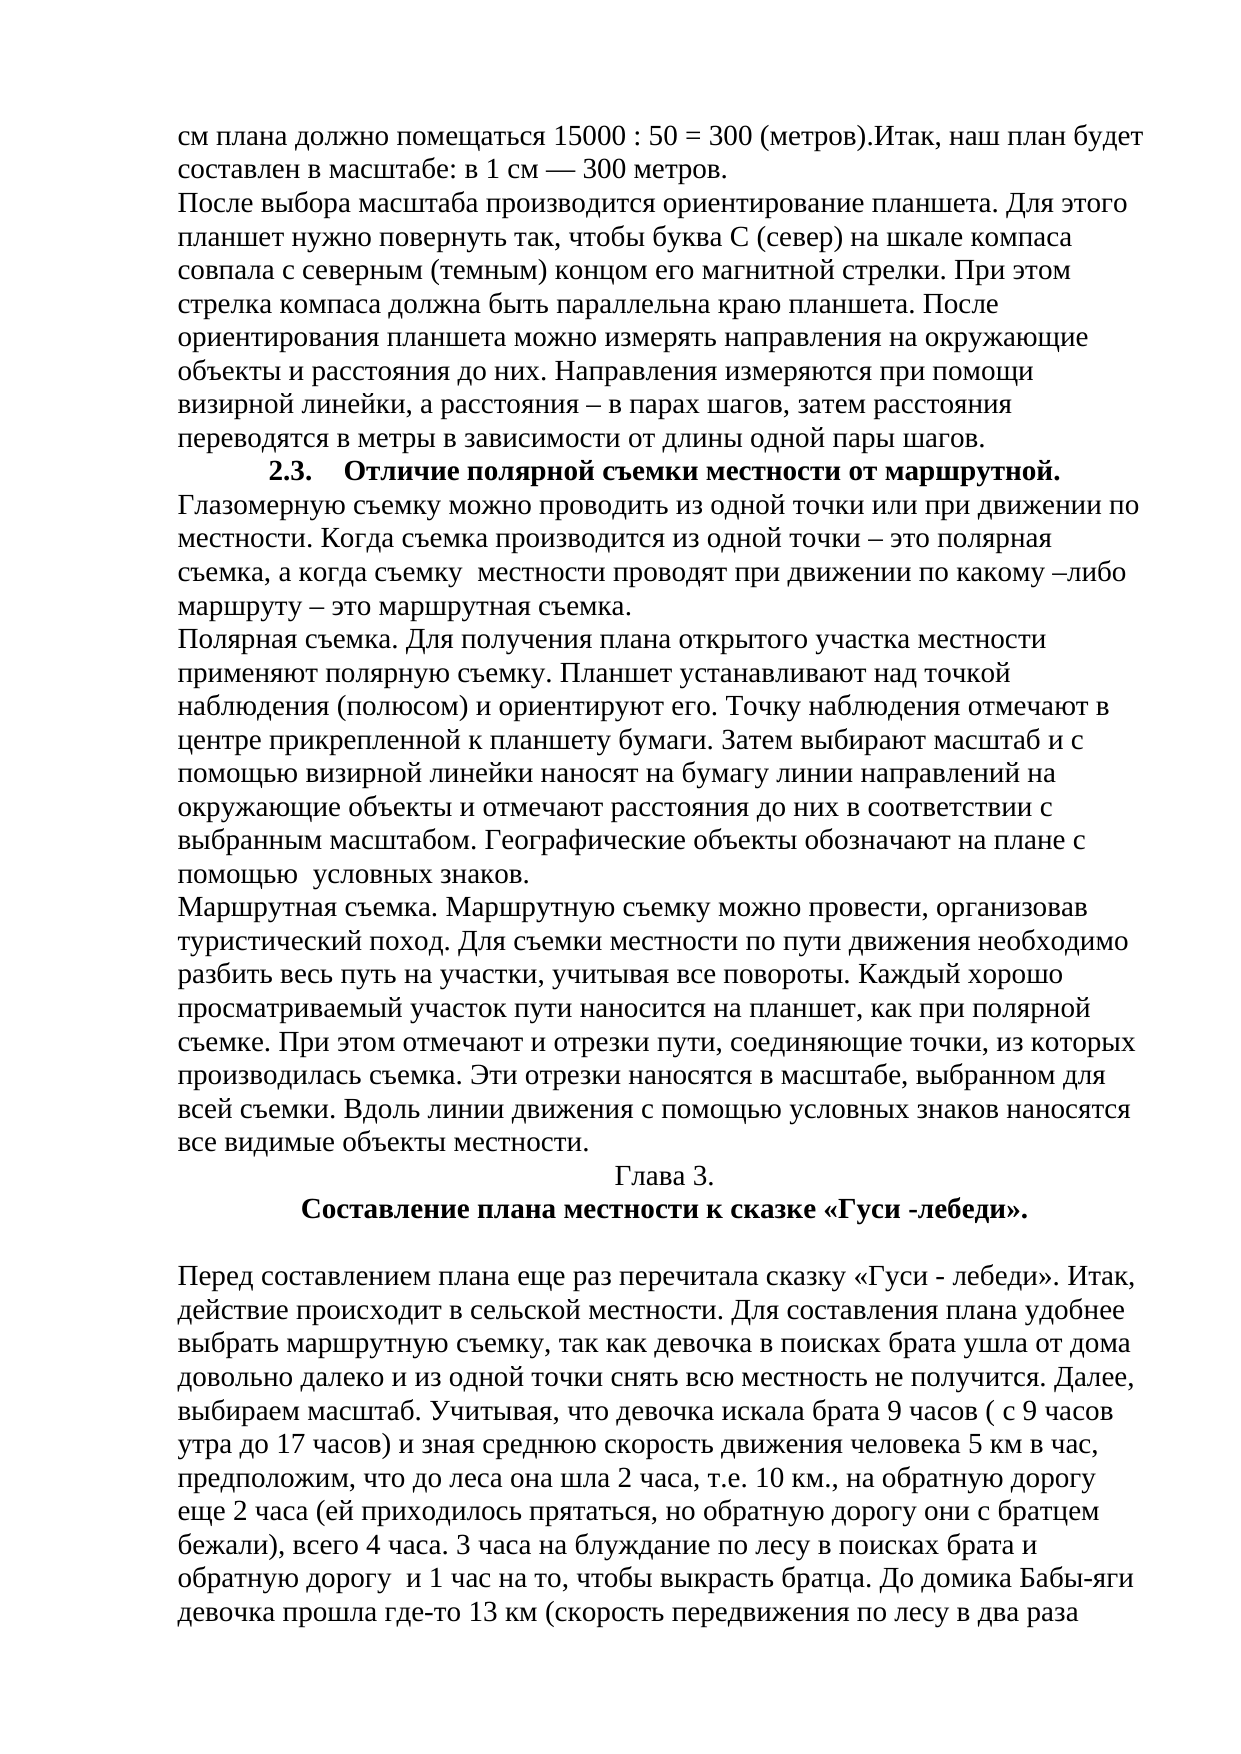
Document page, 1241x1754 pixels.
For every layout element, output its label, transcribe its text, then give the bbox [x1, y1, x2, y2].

text Полярная съемка. Для получения плана открытого участка местности применяют полярную съемку. Планшет устанавливают над точкой наблюдения (полюсом) и ориентируют его. Точку наблюдения отмечают в центре прикрепленной к планшету бумаги. Затем выбирают масштаб и с помощью визирной линейки наносят на бумагу линии направлений на окружающие объекты и отмечают расстояния до них в соответствии с выбранным масштабом. Географические объекты обозначают на плане с помощью условных знаков. [177, 621, 1152, 889]
text После выбора масштаба производится ориентирование планшета. Для этого планшет нужно повернуть так, чтобы буква С (север) на шкале компаса совпала с северным (темным) концом его магнитной стрелки. При этом стрелка компаса должна быть параллельна краю планшета. После ориентирования планшета можно измерять направления на окружающие объекты и расстояния до них. Направления измеряются при помощи визирной линейки, а расстояния – в парах шагов, затем расстояния переводятся в метры в зависимости от длины одной пары шагов. [177, 185, 1152, 453]
text Глазомерную съемку можно проводить из одной точки или при движении по местности. Когда съемка производится из одной точки – это полярная съемка, а когда съемку местности проводят при движении по какому –либо маршруту – это маршрутная съемка. [177, 487, 1152, 621]
list Отличие полярной съемки местности от маршрутной. [177, 453, 1152, 487]
text Глава 3. [177, 1158, 1152, 1191]
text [177, 118, 1152, 185]
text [177, 1258, 1152, 1627]
text Маршрутная съемка. Маршрутную съемку можно провести, организовав туристический поход. Для съемки местности по пути движения необходимо разбить весь путь на участки, учитывая все повороты. Каждый хорошо просматриваемый участок пути наносится на планшет, как при полярной съемке. При этом отмечают и отрезки пути, соединяющие точки, из которых производилась съемка. Эти отрезки наносятся в масштабе, выбранном для всей съемки. Вдоль линии движения с помощью условных знаков наносятся все видимые объекты местности. [177, 889, 1152, 1158]
text Составление плана местности к сказке «Гуси -лебеди». [177, 1191, 1152, 1225]
